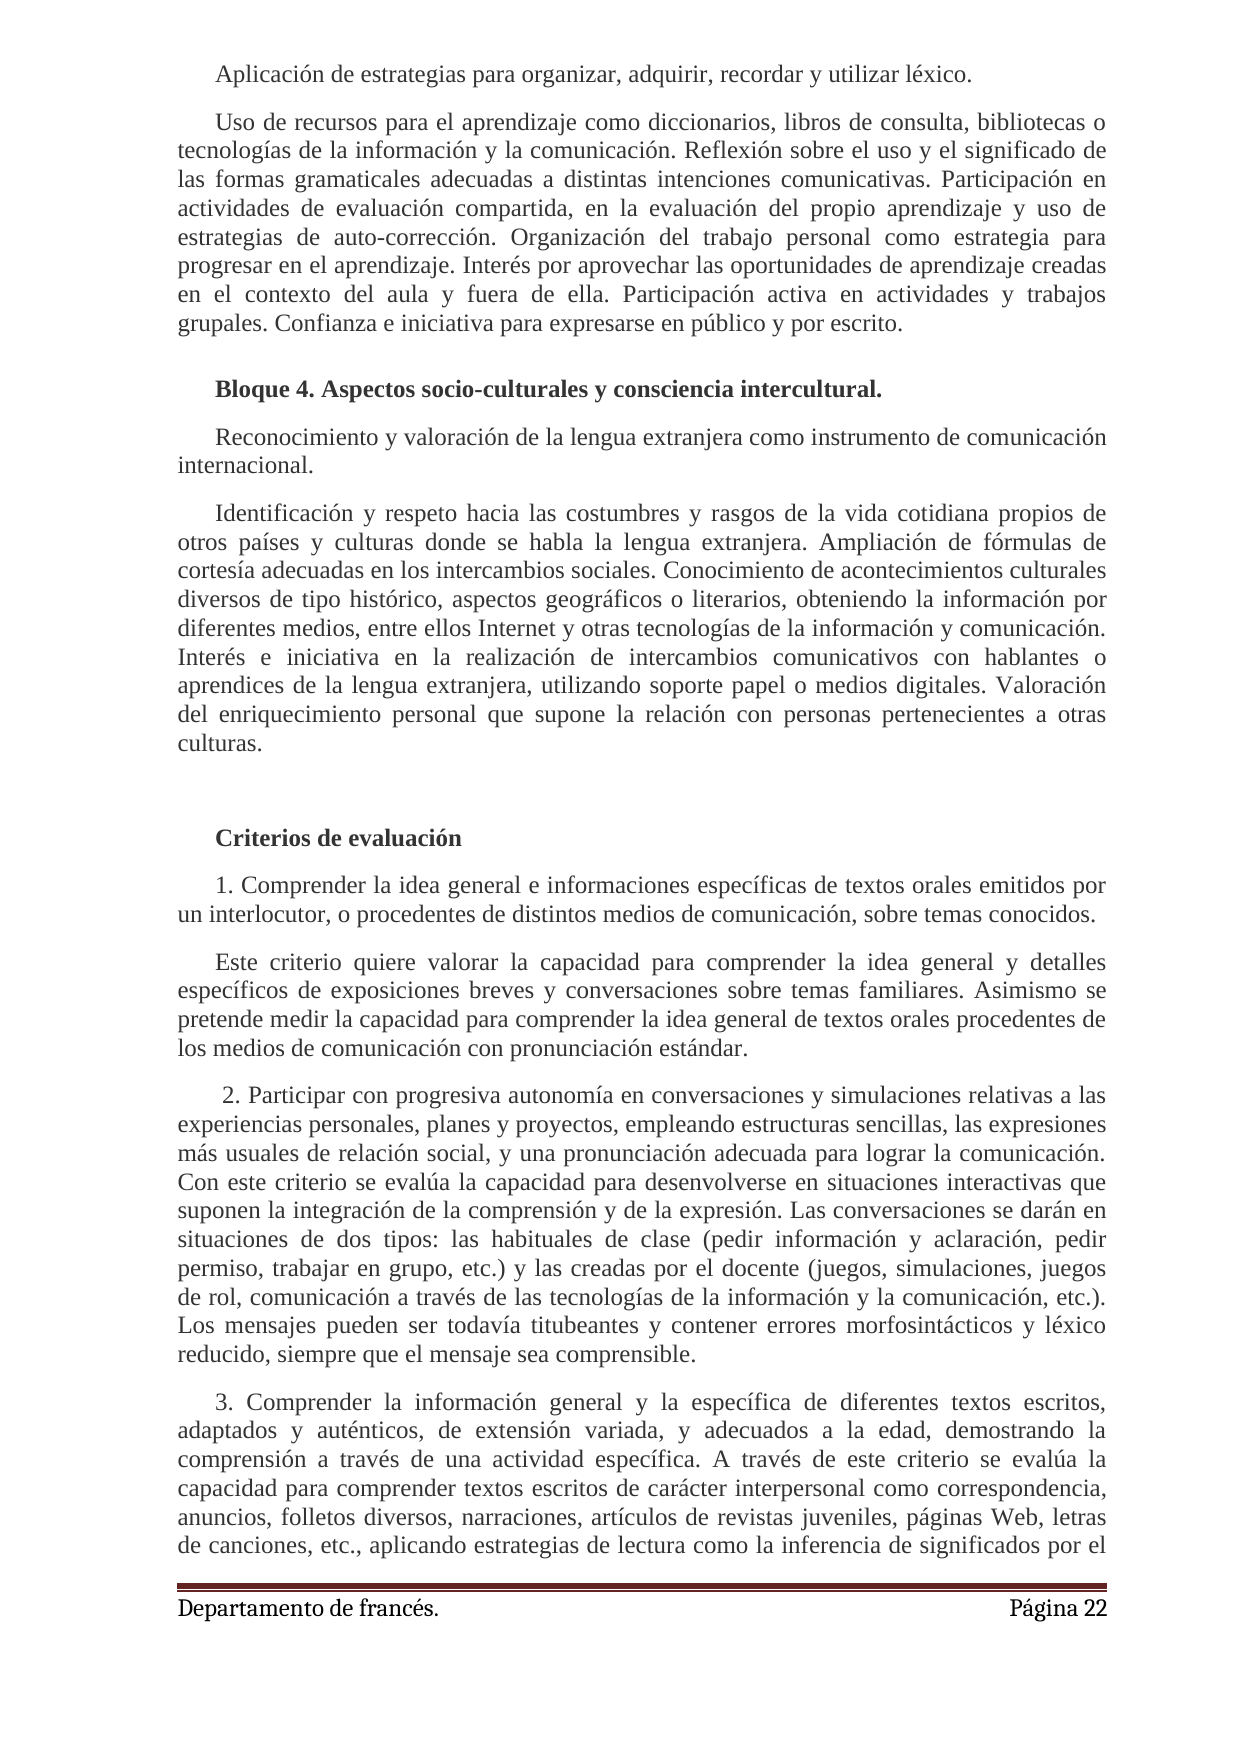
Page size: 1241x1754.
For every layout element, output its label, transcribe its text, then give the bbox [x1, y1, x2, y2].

text Bloque 4. Aspectos socio-culturales y consciencia intercultural. [177, 374, 1107, 403]
text 2. Participar con progresiva autonomía en conversaciones y simulaciones relativas a las experiencias personales, planes y proyectos, empleando estructuras sencillas, las expresiones más usuales de relación social, y una pronunciación adecuada para lograr la comunicación. Con este criterio se evalúa la capacidad para desenvolverse en situaciones interactivas que suponen la integración de la comprensión y de la expresión. Las conversaciones se darán en situaciones de dos tipos: las habituales de clase (pedir información y aclaración, pedir permiso, trabajar en grupo, etc.) y las creadas por el docente (juegos, simulaciones, juegos de rol, comunicación a través de las tecnologías de la información y la comunicación, etc.). Los mensajes pueden ser todavía titubeantes y contener errores morfosintácticos y léxico reducido, siempre que el mensaje sea comprensible. [177, 1080, 1107, 1368]
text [177, 1387, 1107, 1559]
text 1. Comprender la idea general e informaciones específicas de textos orales emitidos por un interlocutor, o procedentes de distintos medios de comunicación, sobre temas conocidos. [177, 870, 1107, 928]
text Criterios de evaluación [177, 823, 1107, 852]
text Aplicación de estrategias para organizar, adquirir, recordar y utilizar léxico. [177, 59, 1107, 88]
text Uso de recursos para el aprendizaje como diccionarios, libros de consulta, bibliotecas o tecnologías de la información y la comunicación. Reflexión sobre el uso y el significado de las formas gramaticales adecuadas a distintas intenciones comunicativas. Participación en actividades de evaluación compartida, en la evaluación del propio aprendizaje y uso de estrategias de auto-corrección. Organización del trabajo personal como estrategia para progresar en el aprendizaje. Interés por aprovechar las oportunidades de aprendizaje creadas en el contexto del aula y fuera de ella. Participación activa en actividades y trabajos grupales. Confianza e iniciativa para expresarse en público y por escrito. [177, 107, 1107, 337]
text Este criterio quiere valorar la capacidad para comprender la idea general y detalles específicos de exposiciones breves y conversaciones sobre temas familiares. Asimismo se pretende medir la capacidad para comprender la idea general de textos orales procedentes de los medios de comunicación con pronunciación estándar. [177, 947, 1107, 1062]
text Identificación y respeto hacia las costumbres y rasgos de la vida cotidiana propios de otros países y culturas donde se habla la lengua extranjera. Ampliación de fórmulas de cortesía adecuadas en los intercambios sociales. Conocimiento de acontecimientos culturales diversos de tipo histórico, aspectos geográficos o literarios, obteniendo la información por diferentes medios, entre ellos Internet y otras tecnologías de la información y comunicación. Interés e iniciativa en la realización de intercambios comunicativos con hablantes o aprendices de la lengua extranjera, utilizando soporte papel o medios digitales. Valoración del enriquecimiento personal que supone la relación con personas pertenecientes a otras culturas. [177, 498, 1107, 757]
text Reconocimiento y valoración de la lengua extranjera como instrumento de comunicación internacional. [177, 422, 1107, 479]
